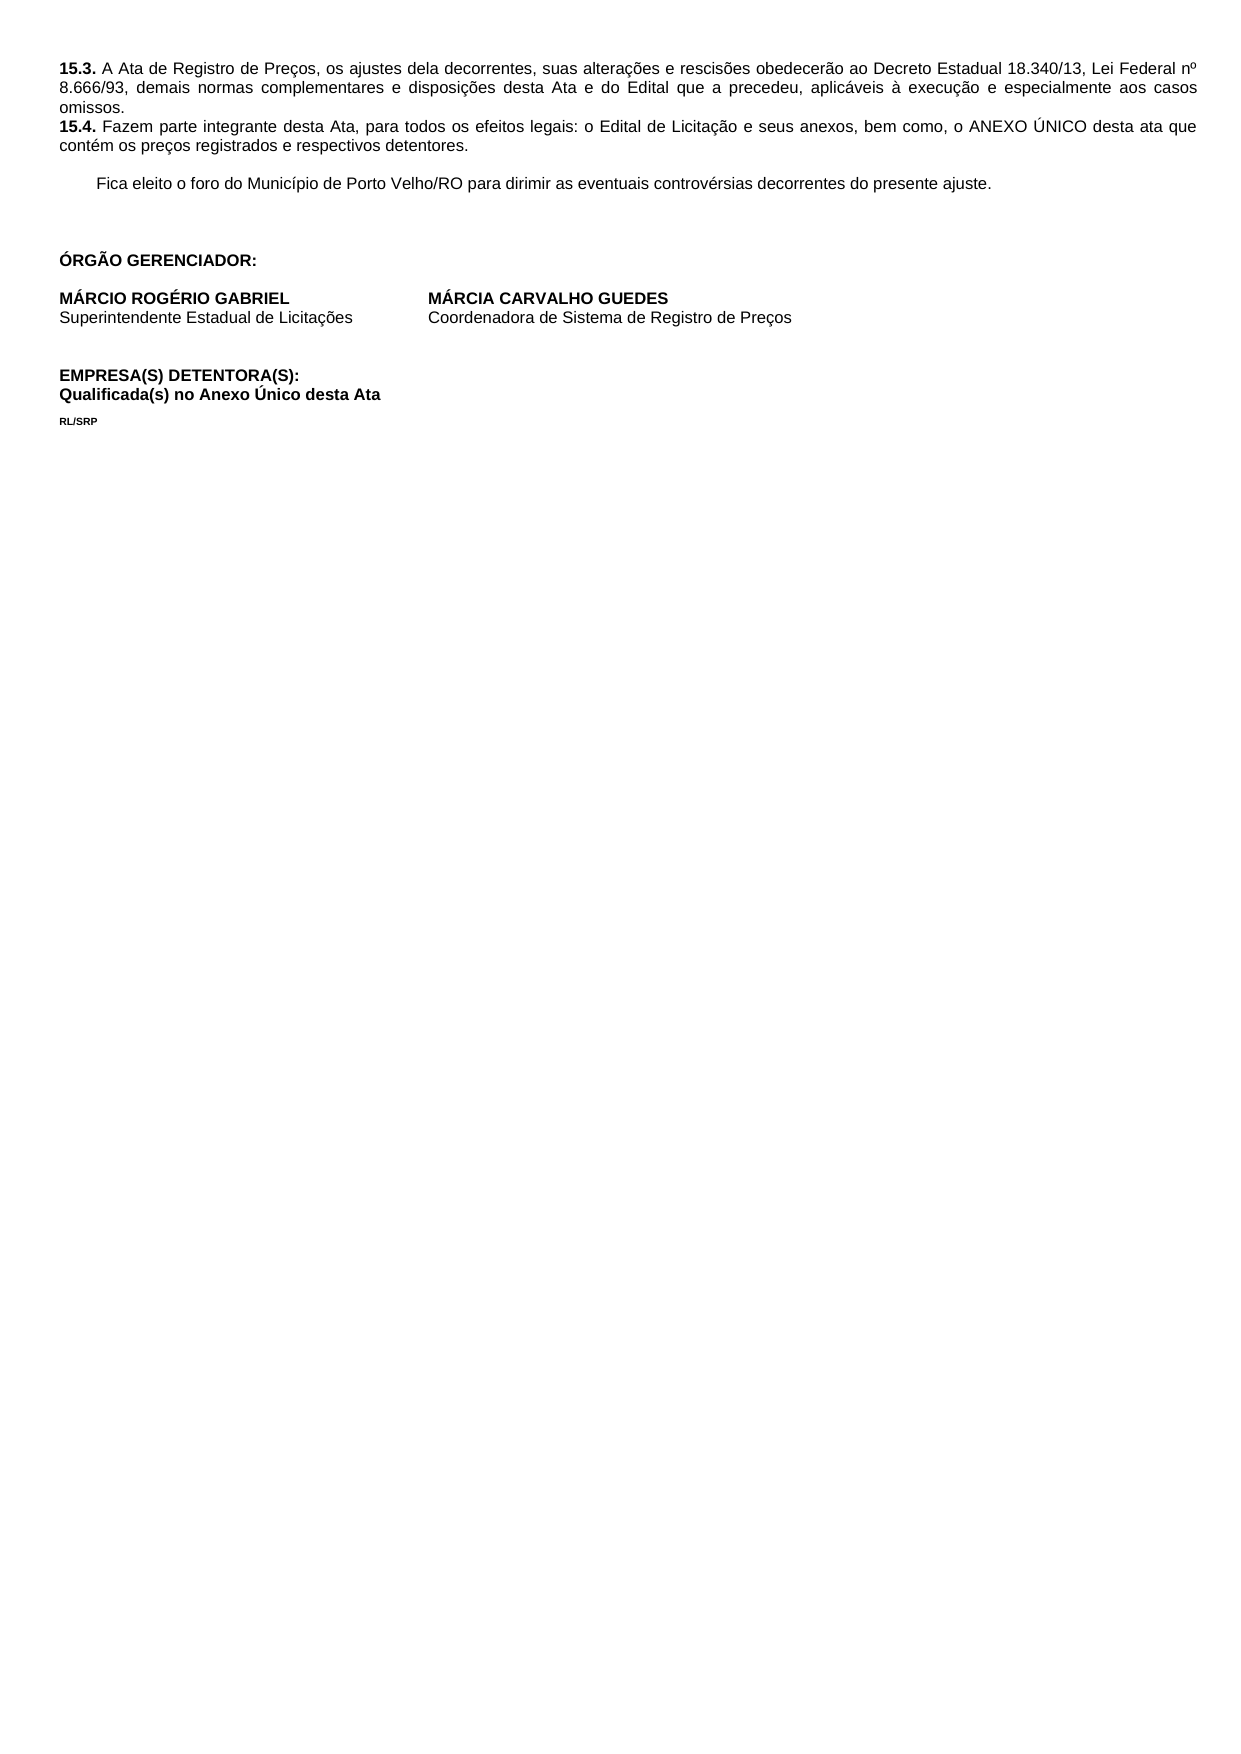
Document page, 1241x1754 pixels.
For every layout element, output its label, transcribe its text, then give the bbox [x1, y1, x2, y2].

text 15.4. Fazem parte integrante desta Ata, para todos os efeitos legais: o Edital de Licitação e seus anexos, bem como, o ANEXO ÚNICO desta ata que contém os preços registrados e respectivos detentores. [59, 117, 1199, 155]
text Qualificada(s) no Anexo Único desta Ata [59, 385, 1194, 404]
text Fica eleito o foro do Município de Porto Velho/RO para dirimir as eventuais controvérsias decorrentes do presente ajuste. [59, 174, 1199, 193]
text 15.3. A Ata de Registro de Preços, os ajustes dela decorrentes, suas alterações e rescisões obedecerão ao Decreto Estadual 18.340/13, Lei Federal nº 8.666/93, demais normas complementares e disposições desta Ata e do Edital que a precedeu, aplicáveis à execução e especialmente aos casos omissos. [59, 59, 1199, 117]
text EMPRESA(S) DETENTORA(S): [59, 366, 1194, 385]
text MÁRCIO ROGÉRIO GABRIEL MÁRCIA CARVALHO GUEDES [59, 289, 1194, 308]
text ÓRGÃO GERENCIADOR: [59, 251, 1194, 270]
text Superintendente Estadual de Licitações Coordenadora de Sistema de Registro de Preços [59, 308, 1194, 327]
